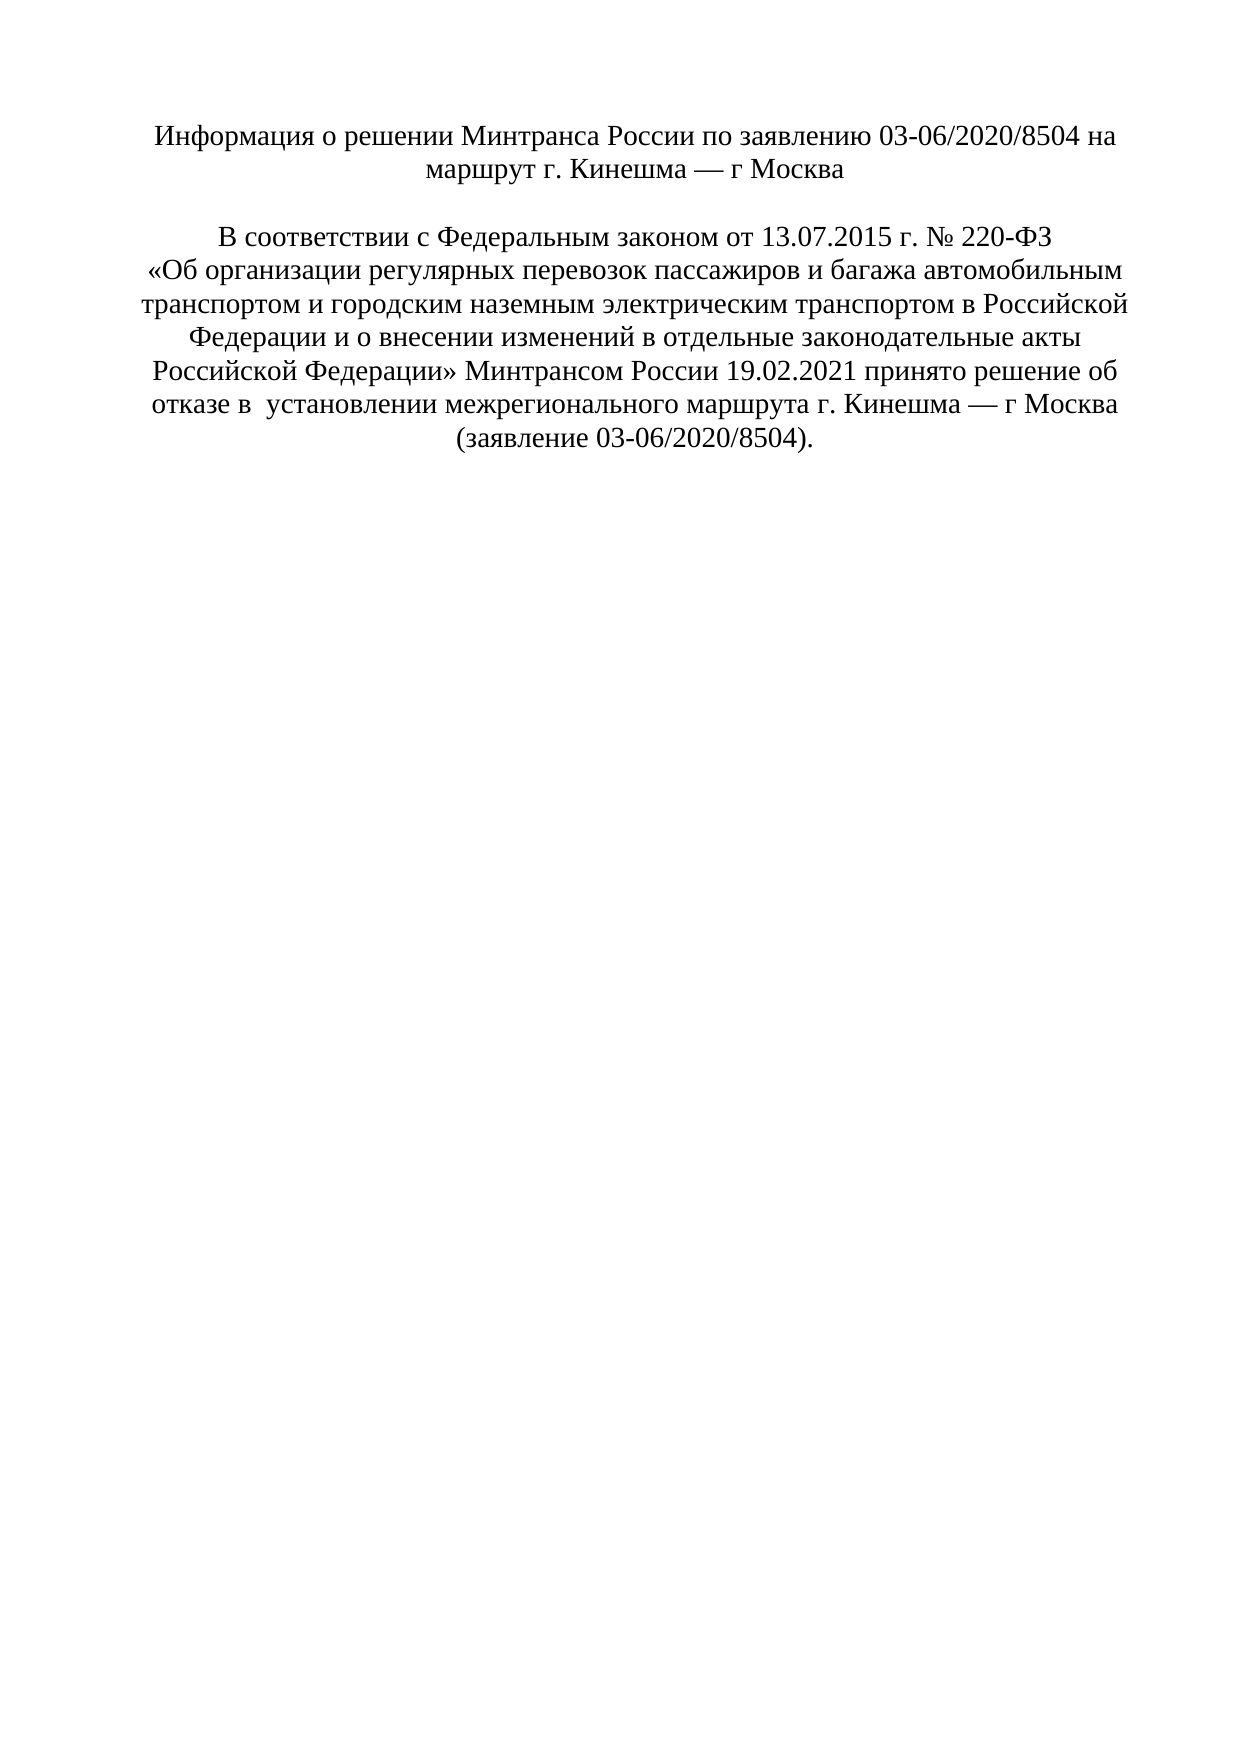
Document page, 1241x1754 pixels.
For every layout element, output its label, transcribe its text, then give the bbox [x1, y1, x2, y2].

text В соответствии с Федеральным законом от 13.07.2015 г. № 220-ФЗ «Об организации регулярных перевозок пассажиров и багажа автомобильным транспортом и городским наземным электрическим транспортом в Российской Федерации и о внесении изменений в отдельные законодательные акты Российской Федерации» Минтрансом России 19.02.2021 принято решение об отказе в установлении межрегионального маршрута г. Кинешма — г Москва (заявление 03-06/2020/8504). [118, 219, 1152, 453]
text Информация о решении Минтранса России по заявлению 03-06/2020/8504 на маршрут г. Кинешма — г Москва [118, 118, 1152, 185]
